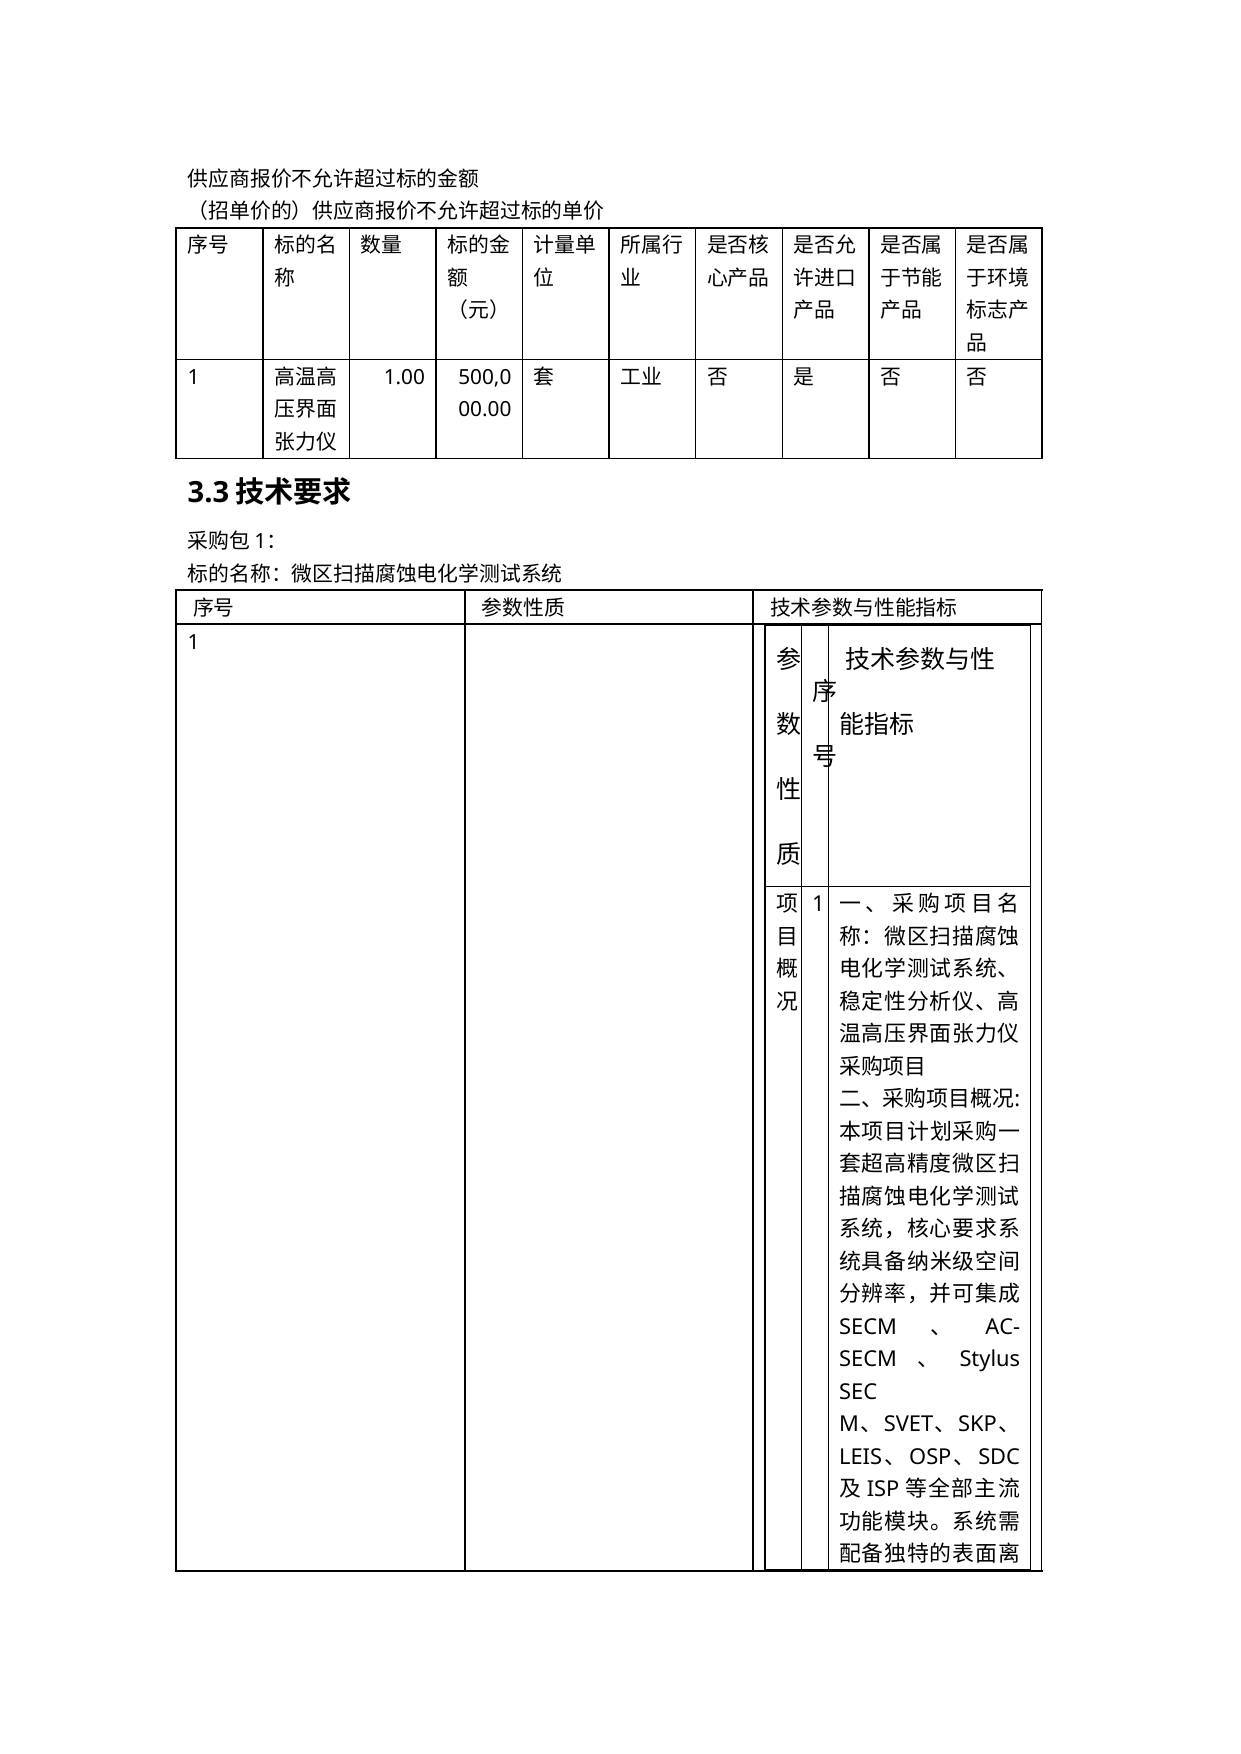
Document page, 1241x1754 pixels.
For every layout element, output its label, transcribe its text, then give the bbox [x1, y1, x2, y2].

table_cell 套 [523, 360, 608, 458]
table_cell 否 [870, 360, 955, 458]
table_cell [466, 625, 752, 1570]
text 标的名称：微区扫描腐蚀电化学测试系统 [187, 557, 1053, 589]
table_cell [766, 626, 801, 886]
table_header 参数性质 [466, 591, 752, 623]
text 供应商报价不允许超过标的金额 [187, 162, 1053, 194]
table_cell [754, 625, 764, 1570]
table_cell 否 [956, 360, 1041, 458]
table_header 是否属于环境标志产品 [956, 229, 1041, 358]
table_cell 500,000.00 [437, 360, 522, 458]
table_cell 1 [177, 625, 464, 1570]
table_cell [802, 626, 828, 886]
table_cell 工业 [610, 360, 695, 458]
table_header 计量单位 [523, 229, 608, 358]
table_cell [802, 887, 828, 1569]
table_header 标的金额 （元） [437, 229, 522, 358]
table_cell 1 [177, 360, 262, 458]
table_header 是否核心产品 [696, 229, 782, 358]
table_header 序号 [177, 229, 262, 358]
table_cell [829, 887, 1030, 1569]
table_cell 是 [783, 360, 868, 458]
text 采购包1： [187, 524, 1053, 557]
table_header 标的名称 [264, 229, 349, 358]
table_header 是否属于节能产品 [870, 229, 955, 358]
table_cell [829, 626, 1030, 886]
table_header 所属行业 [610, 229, 695, 358]
table_cell 否 [696, 360, 782, 458]
table_cell 1.00 [350, 360, 435, 458]
table_header 技术参数与性能指标 [754, 591, 1041, 623]
text （招单价的）供应商报价不允许超过标的单价 [187, 194, 1053, 227]
table_header 数量 [350, 229, 435, 358]
text 3.3技术要求 [187, 459, 1053, 524]
table_header 是否允许进口产品 [783, 229, 868, 358]
table_header 序号 [177, 591, 464, 623]
table_cell [1031, 625, 1041, 1570]
table_cell [766, 887, 801, 1569]
table_cell 高温高压界面张力仪 [264, 360, 349, 458]
